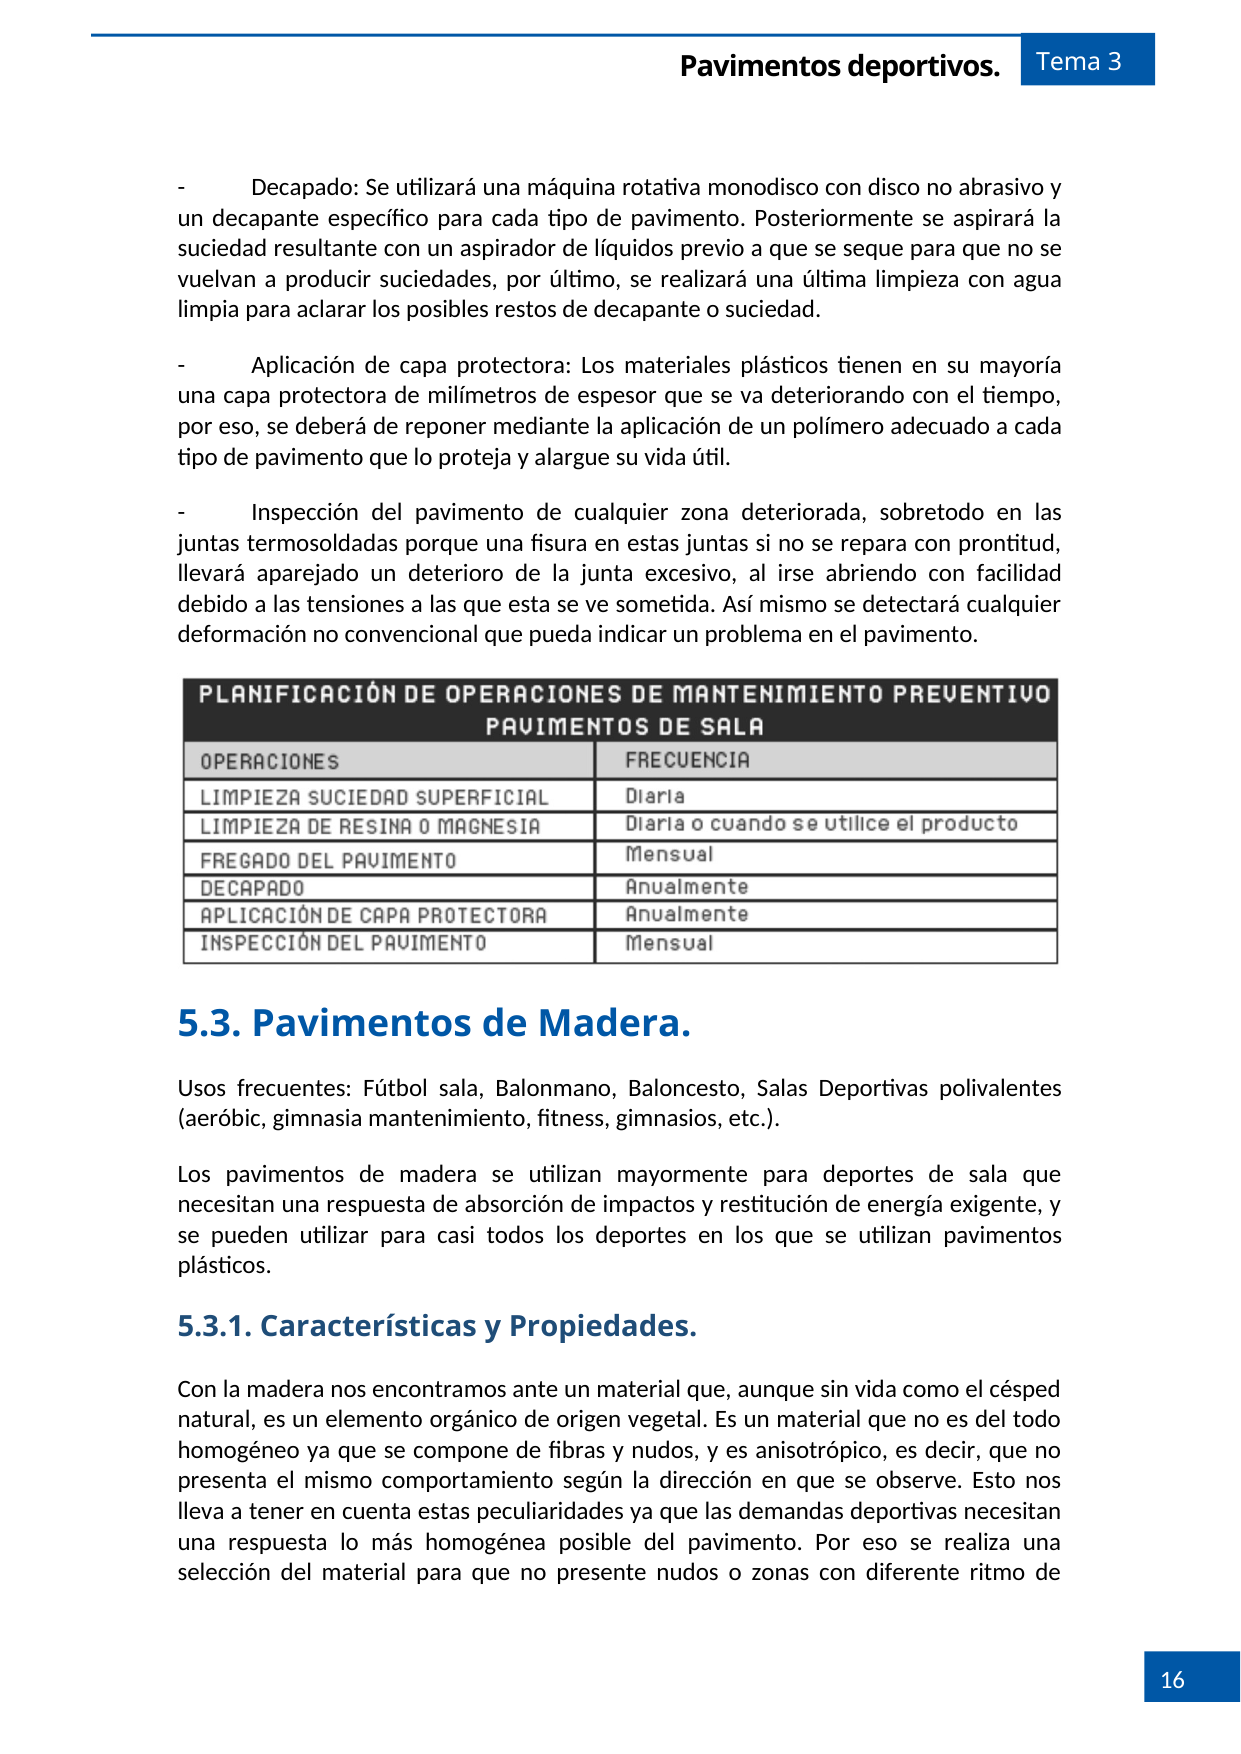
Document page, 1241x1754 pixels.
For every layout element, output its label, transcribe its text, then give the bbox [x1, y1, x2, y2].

subtitle 5.3.1. Características y Propiedades. [177, 1305, 1063, 1345]
text - Inspección del pavimento de cualquier zona deteriorada, sobretodo en las juntas termosoldadas porque una fisura en estas juntas si no se repara con prontitud, llevará aparejado un deterioro de la junta excesivo, al irse abriendo con facilidad debido a las tensiones a las que esta se ve sometida. Así mismo se detectará cualquier deformación no convencional que pueda indicar un problema en el pavimento. [177, 496, 1063, 649]
text - Decapado: Se utilizará una máquina rotativa monodisco con disco no abrasivo y un decapante específico para cada tipo de pavimento. Posteriormente se aspirará la suciedad resultante con un aspirador de líquidos previo a que se seque para que no se vuelvan a producir suciedades, por último, se realizará una última limpieza con agua limpia para aclarar los posibles restos de decapante o suciedad. [177, 171, 1063, 324]
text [177, 1373, 1063, 1587]
text - Aplicación de capa protectora: Los materiales plásticos tienen en su mayoría una capa protectora de milímetros de espesor que se va deteriorando con el tiempo, por eso, se deberá de reponer mediante la aplicación de un polímero adecuado a cada tipo de pavimento que lo proteja y alargue su vida útil. [177, 349, 1063, 471]
text Usos frecuentes: Fútbol sala, Balonmano, Baloncesto, Salas Deportivas polivalentes (aeróbic, gimnasia mantenimiento, fitness, gimnasios, etc.). [177, 1072, 1063, 1133]
picture [177, 673, 1063, 971]
text Los pavimentos de madera se utilizan mayormente para deportes de sala que necesitan una respuesta de absorción de impactos y restitución de energía exigente, y se pueden utilizar para casi todos los deportes en los que se utilizan pavimentos plásticos. [177, 1158, 1063, 1280]
subtitle 5.3. Pavimentos de Madera. [177, 996, 1063, 1047]
